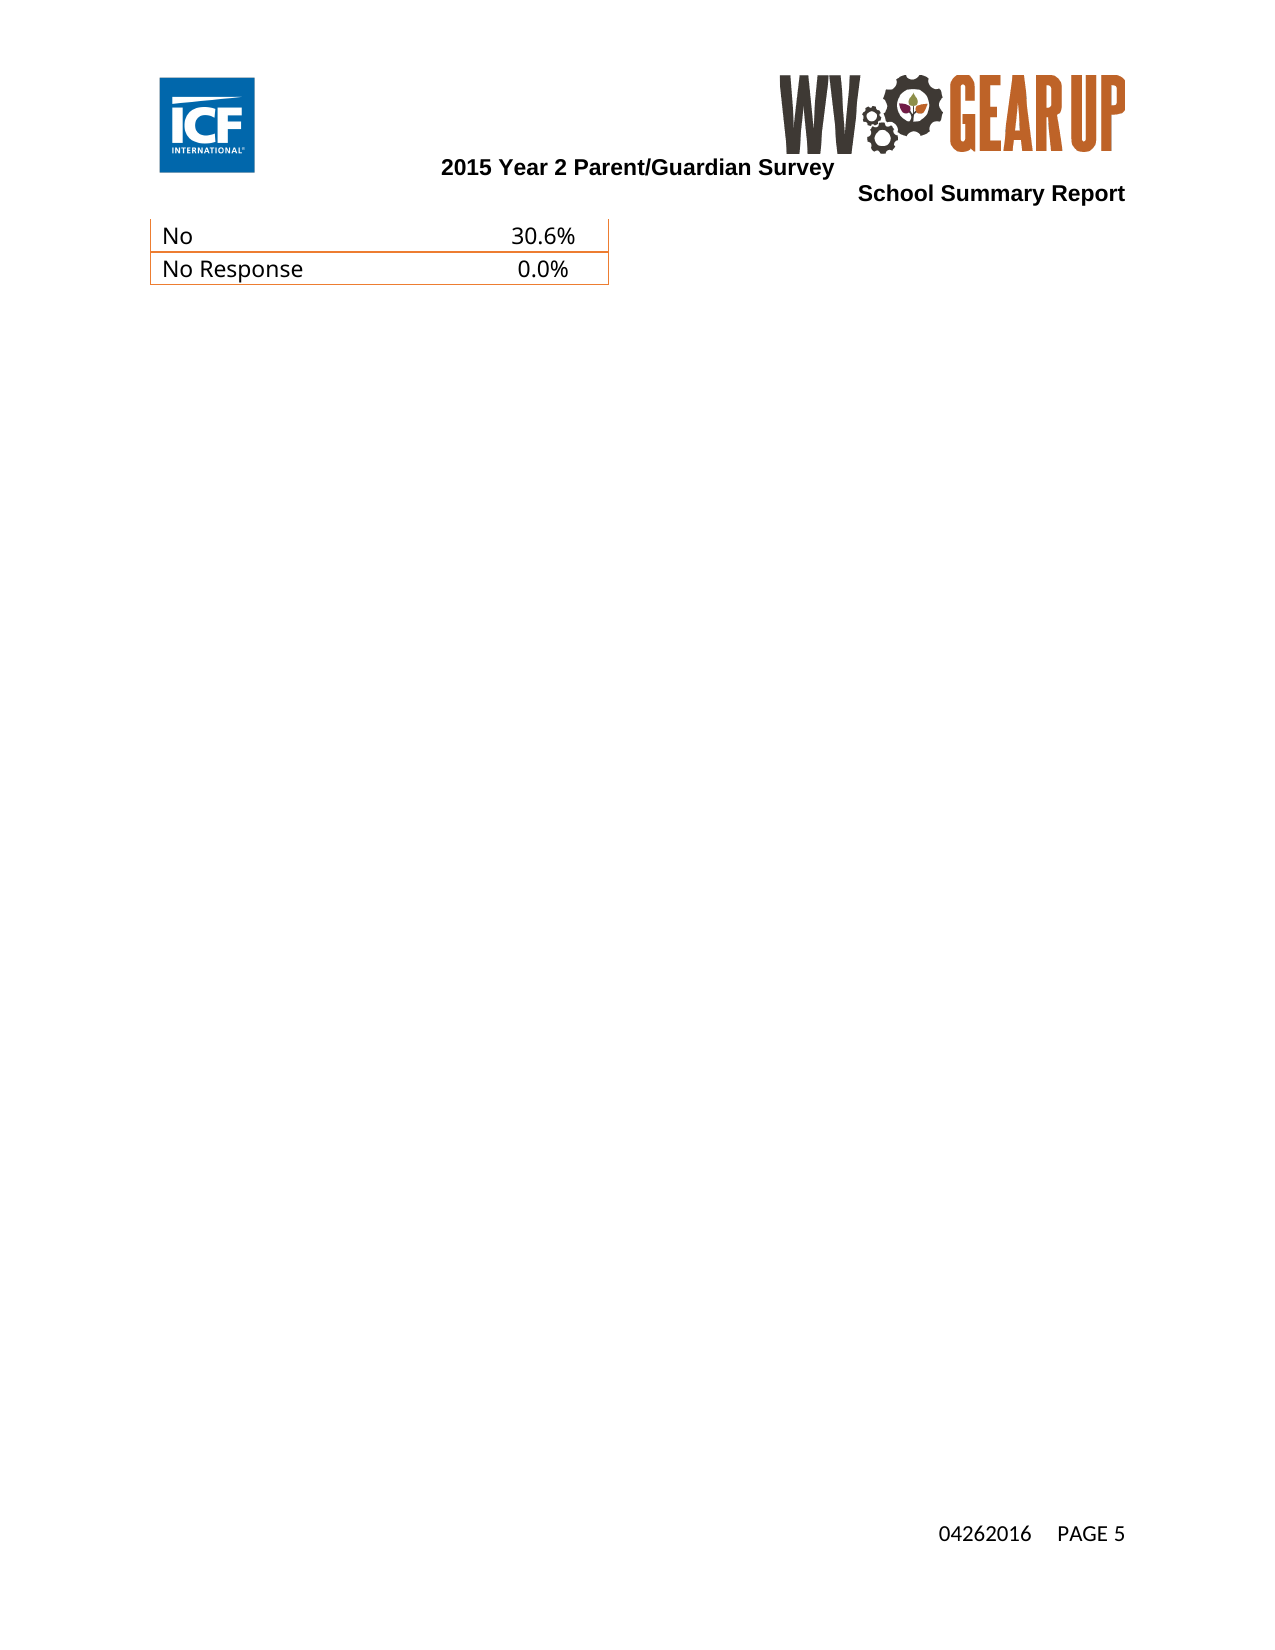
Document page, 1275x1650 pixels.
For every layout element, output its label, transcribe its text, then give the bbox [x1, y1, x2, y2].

table_cell No [151, 219, 477, 251]
table_cell 0.0% [478, 253, 608, 284]
table_cell 30.6% [478, 219, 608, 251]
table_cell No Response [151, 253, 477, 284]
picture [157, 75, 258, 176]
picture [779, 75, 1125, 154]
